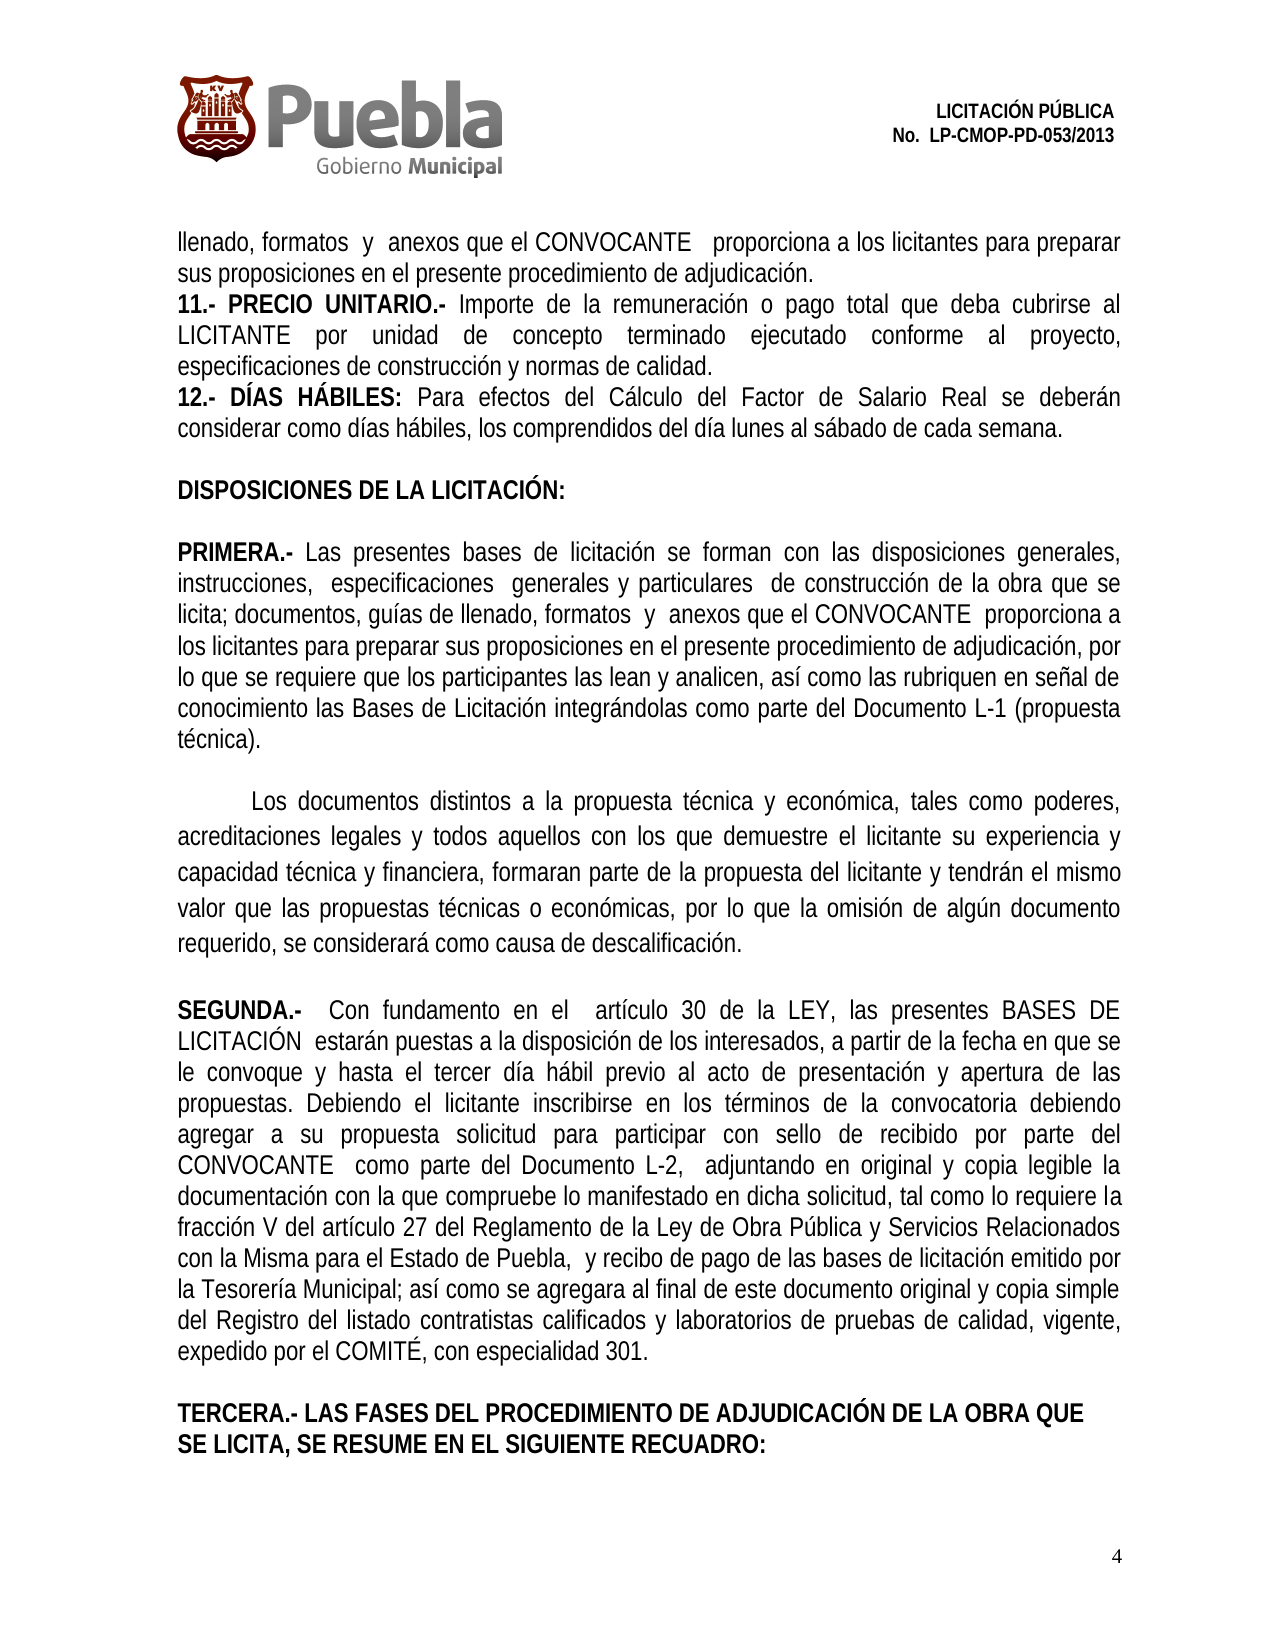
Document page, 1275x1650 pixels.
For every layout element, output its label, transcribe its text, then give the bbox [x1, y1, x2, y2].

text PRIMERA.- Las presentes bases de licitación se forman con las disposiciones generales, instrucciones, especificaciones generales y particulares de construcción de la obra que se licita; documentos, guías de llenado, formatos y anexos que el CONVOCANTE proporciona a los licitantes para preparar sus proposiciones en el presente procedimiento de adjudicación, por lo que se requiere que los participantes las lean y analicen, así como las rubriquen en señal de conocimiento las Bases de Licitación integrándolas como parte del Documento L-1 (propuesta técnica). [177, 537, 1122, 754]
picture [177, 75, 502, 178]
text Los documentos distintos a la propuesta técnica y económica, tales como poderes, acreditaciones legales y todos aquellos con los que demuestre el licitante su experiencia y capacidad técnica y financiera, formaran parte de la propuesta del licitante y tendrán el mismo valor que las propuestas técnicas o económicas, por lo que la omisión de algún documento requerido, se considerará como causa de descalificación. [177, 785, 1122, 958]
text DISPOSICIONES DE LA LICITACIÓN: [177, 474, 1122, 506]
text SEGUNDA.- Con fundamento en el artículo 30 de la LEY, las presentes BASES DE LICITACIÓN estarán puestas a la disposición de los interesados, a partir de la fecha en que se le convoque y hasta el tercer día hábil previo al acto de presentación y apertura de las propuestas. Debiendo el licitante inscribirse en los términos de la convocatoria debiendo agregar a su propuesta solicitud para participar con sello de recibido por parte del CONVOCANTE como parte del Documento L-2, adjuntando en original y copia legible la documentación con la que compruebe lo manifestado en dicha solicitud, tal como lo requiere la fracción V del artículo 27 del Reglamento de la Ley de Obra Pública y Servicios Relacionados con la Misma para el Estado de Puebla, y recibo de pago de las bases de licitación emitido por la Tesorería Municipal; así como se agregara al final de este documento original y copia simple del Registro del listado contratistas calificados y laboratorios de pruebas de calidad, vigente, expedido por el COMITÉ, con especialidad 301. [177, 994, 1122, 1367]
text SE LICITA, SE RESUME EN EL SIGUIENTE RECUADRO: [177, 1429, 1122, 1460]
text TERCERA.- LAS FASES DEL PROCEDIMIENTO DE ADJUDICACIÓN DE LA OBRA QUE [177, 1398, 1122, 1429]
text 11.- PRECIO UNITARIO.- Importe de la remuneración o pago total que deba cubrirse al LICITANTE por unidad de concepto terminado ejecutado conforme al proyecto, especificaciones de construcción y normas de calidad. [177, 288, 1122, 381]
text 12.- DÍAS HÁBILES: Para efectos del Cálculo del Factor de Salario Real se deberán considerar como días hábiles, los comprendidos del día lunes al sábado de cada semana. [177, 381, 1122, 443]
